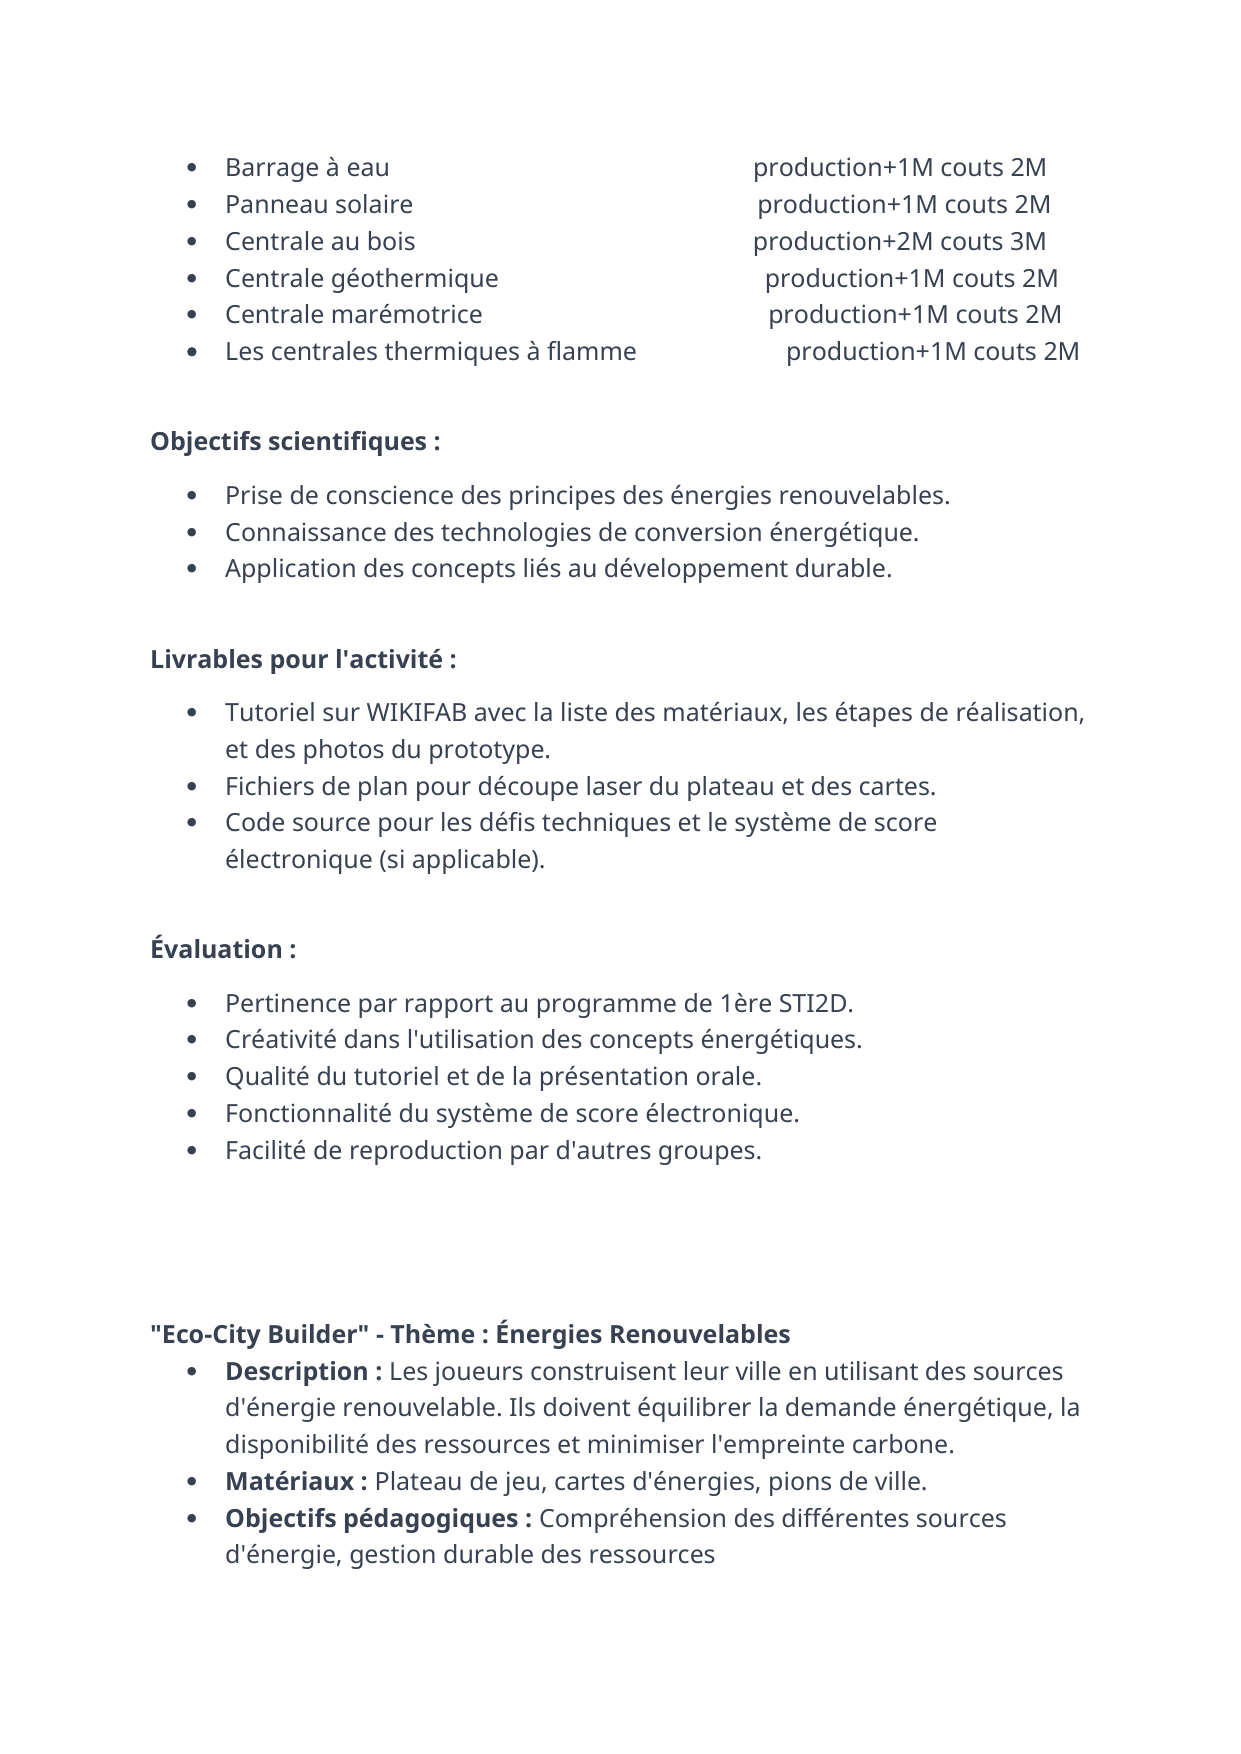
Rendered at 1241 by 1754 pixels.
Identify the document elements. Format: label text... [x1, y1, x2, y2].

list Centrale marémotrice production+1M couts 2M [187, 297, 1090, 331]
list Facilité de reproduction par d'autres groupes. [187, 1132, 1090, 1167]
list Code source pour les défis techniques et le système de score électronique (si applicable). [187, 805, 1090, 876]
list Barrage à eau production+1M couts 2M [187, 150, 1090, 184]
text Livrables pour l'activité : [150, 641, 1090, 675]
list Objectifs pédagogiques : Compréhension des différentes sources d'énergie, gestion durable des ressources [187, 1500, 1090, 1571]
list Créativité dans l'utilisation des concepts énergétiques. [187, 1022, 1090, 1056]
list Pertinence par rapport au programme de 1ère STI2D. [187, 985, 1090, 1019]
list Connaissance des technologies de conversion énergétique. [187, 514, 1090, 548]
list Qualité du tutoriel et de la présentation orale. [187, 1059, 1090, 1093]
list Centrale géothermique production+1M couts 2M [187, 260, 1090, 294]
list Centrale au bois production+2M couts 3M [187, 223, 1090, 258]
list Application des concepts liés au développement durable. [187, 551, 1090, 585]
list Fonctionnalité du système de score électronique. [187, 1096, 1090, 1130]
text Objectifs scientifiques : [150, 424, 1090, 458]
list Description : Les joueurs construisent leur ville en utilisant des sources d'énergie renouvelable. Ils doivent équilibrer la demande énergétique, la disponibilité des ressources et minimiser l'empreinte carbone. [187, 1353, 1090, 1461]
list Les centrales thermiques à flamme production+1M couts 2M [187, 334, 1090, 368]
list Fichiers de plan pour découpe laser du plateau et des cartes. [187, 768, 1090, 802]
list Prise de conscience des principes des énergies renouvelables. [187, 477, 1090, 512]
text "Eco-City Builder" - Thème : Énergies Renouvelables [150, 1316, 1090, 1350]
list Tutoriel sur WIKIFAB avec la liste des matériaux, les étapes de réalisation, et des photos du prototype. [187, 695, 1090, 766]
text Évaluation : [150, 932, 1090, 966]
list Matériaux : Plateau de jeu, cartes d'énergies, pions de ville. [187, 1463, 1090, 1497]
list Panneau solaire production+1M couts 2M [187, 187, 1090, 221]
